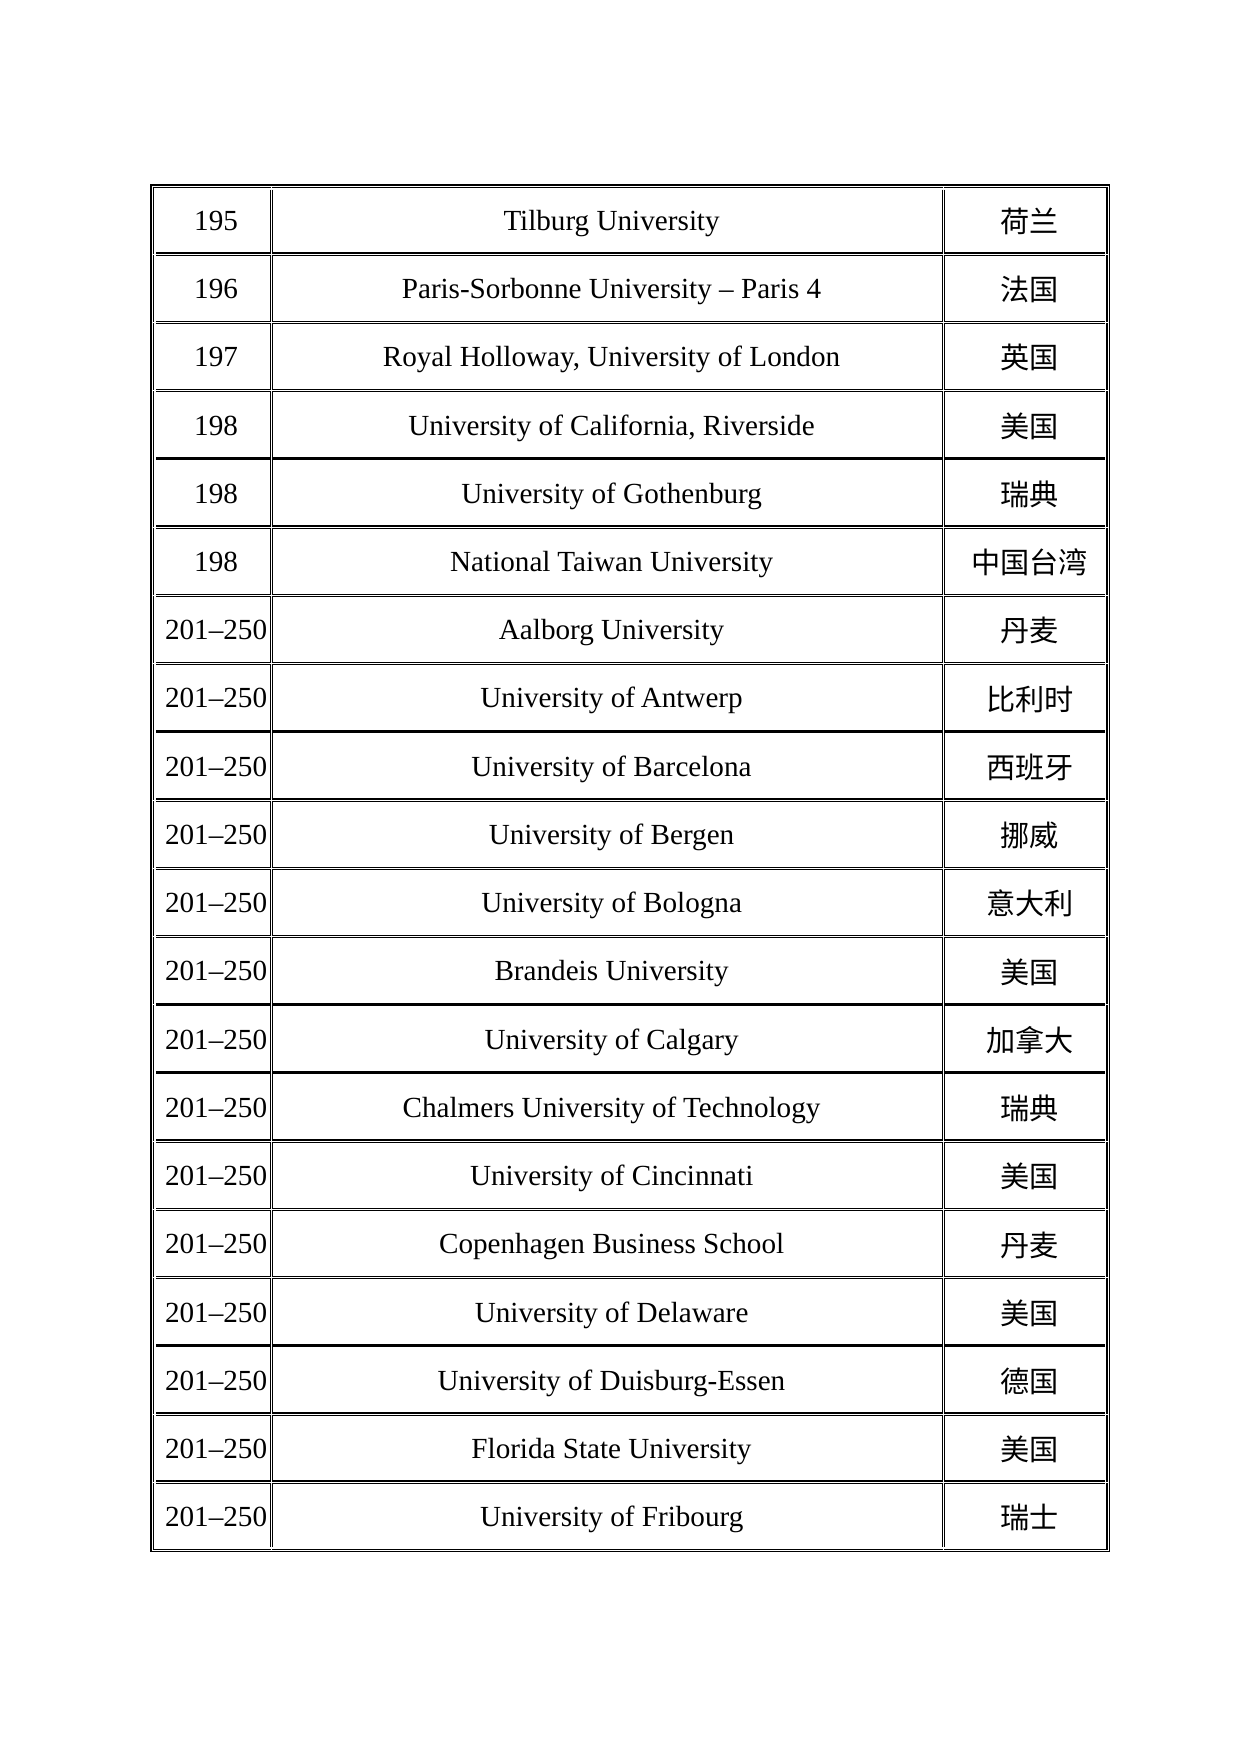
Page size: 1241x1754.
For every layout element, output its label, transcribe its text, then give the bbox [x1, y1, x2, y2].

table_cell National Taiwan University [273, 529, 942, 593]
table_cell 法国 [945, 252, 1107, 321]
table_cell 英国 [944, 321, 1108, 389]
table_cell 西班牙 [945, 730, 1106, 798]
table_cell 201–250 [154, 798, 270, 866]
table_cell 201–250 [154, 730, 270, 798]
table_cell Tilburg University [272, 188, 943, 252]
table_cell 201–250 [152, 1276, 272, 1344]
table_cell 201–250 [154, 1412, 270, 1480]
table_cell 加拿大 [945, 1003, 1108, 1071]
table_cell 瑞典 [945, 457, 1106, 525]
table_cell Brandeis University [273, 938, 942, 1003]
table_cell Royal Holloway, University of London [273, 324, 942, 389]
table_cell 201–250 [154, 866, 270, 934]
table_cell 荷兰 [944, 188, 1106, 252]
table_cell 201–250 [154, 1139, 270, 1207]
table_cell 201–250 [154, 1344, 270, 1412]
table_cell University of Delaware [273, 1279, 942, 1344]
table_cell 美国 [944, 1276, 1108, 1344]
table_cell 美国 [945, 1412, 1107, 1480]
table_cell Aalborg University [273, 597, 942, 662]
table_cell University of Antwerp [273, 665, 942, 730]
table_cell 瑞士 [944, 1480, 1107, 1549]
table_cell 198 [154, 525, 270, 593]
table_cell 201–250 [154, 935, 270, 1003]
table_cell 丹麦 [945, 594, 1107, 662]
table_cell Florida State University [273, 1416, 942, 1480]
table_cell 丹麦 [945, 1208, 1107, 1276]
table_cell 201–250 [152, 1003, 270, 1071]
table_cell 德国 [945, 1344, 1106, 1412]
table_cell 美国 [944, 389, 1108, 457]
table_cell University of Bologna [273, 870, 942, 934]
table_cell 201–250 [154, 1071, 270, 1139]
table_cell 198 [154, 457, 270, 525]
table_cell 挪威 [945, 798, 1107, 866]
table_cell Copenhagen Business School [273, 1211, 942, 1276]
table_cell 美国 [945, 935, 1107, 1003]
table_cell University of Duisburg-Essen [273, 1347, 942, 1412]
table_cell University of Gothenburg [273, 460, 942, 525]
table_cell 201–250 [154, 594, 270, 662]
table_cell 瑞典 [945, 1071, 1106, 1139]
table_cell 中国台湾 [945, 525, 1107, 593]
table_cell Paris-Sorbonne University – Paris 4 [273, 256, 942, 321]
table_cell 197 [152, 321, 272, 389]
table_cell Chalmers University of Technology [273, 1074, 942, 1139]
table_cell 195 [154, 188, 272, 252]
table_cell 201–250 [154, 1208, 270, 1276]
table_cell 201–250 [152, 662, 272, 730]
table_cell University of Barcelona [273, 733, 942, 798]
table_cell University of California, Riverside [273, 392, 942, 457]
table_cell 196 [154, 252, 270, 321]
table_cell 美国 [945, 1139, 1107, 1207]
table_cell University of Fribourg [272, 1484, 943, 1549]
table_cell 比利时 [944, 662, 1108, 730]
table_cell 意大利 [945, 866, 1107, 934]
table_cell University of Calgary [273, 1006, 942, 1071]
table_cell University of Bergen [273, 802, 942, 866]
table_cell 198 [152, 389, 272, 457]
table_cell 201–250 [154, 1480, 272, 1549]
table_cell University of Cincinnati [273, 1143, 942, 1207]
